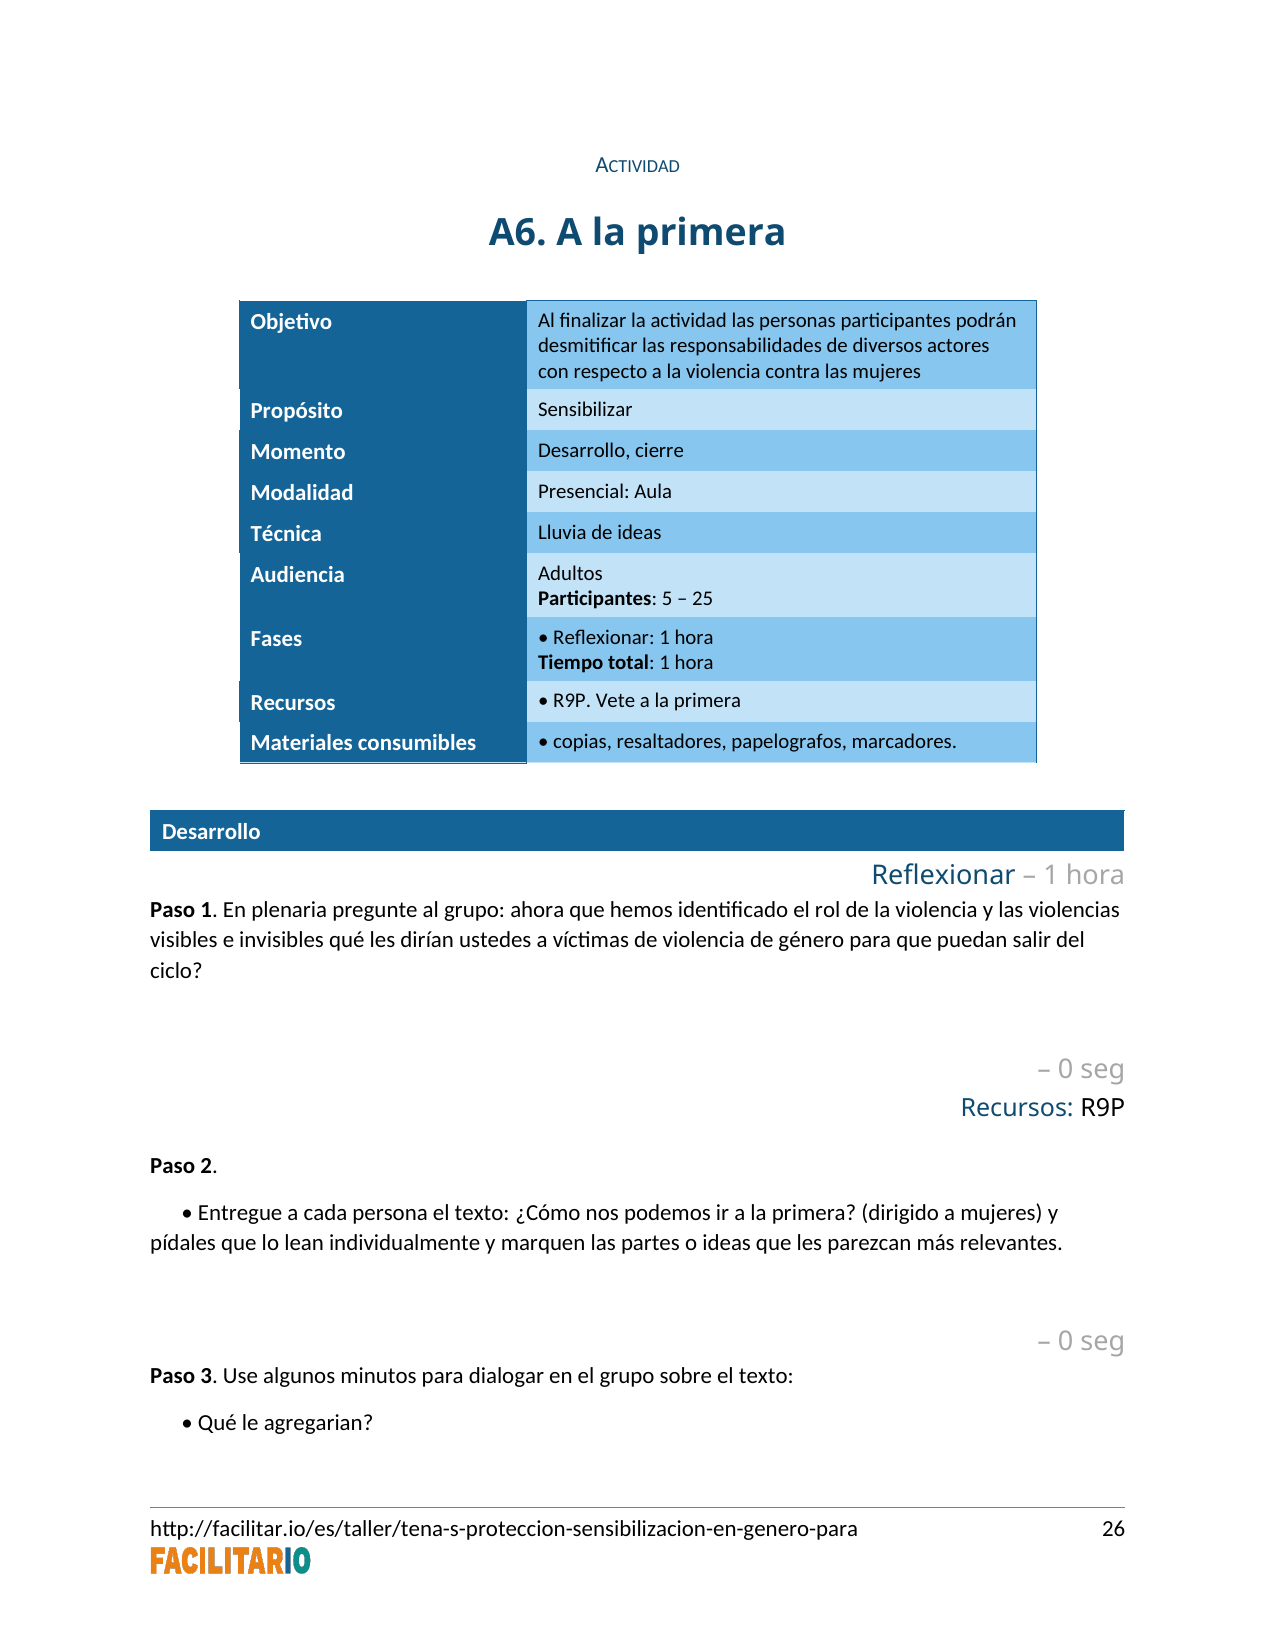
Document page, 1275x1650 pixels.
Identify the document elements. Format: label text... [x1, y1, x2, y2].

text Paso 1. En plenaria pregunte al grupo: ahora que hemos identificado el rol de la violencia y las violencias visibles e invisibles qué les dirían ustedes a víctimas de violencia de género para que puedan salir del ciclo? [150, 895, 1125, 984]
text Actividad [150, 150, 1125, 178]
subtitle A6. A la primera [150, 205, 1125, 256]
table_cell • copias, resaltadores, papelografos, marcadores. [527, 722, 1036, 762]
table_cell Lluvia de ideas [527, 512, 1036, 553]
table_cell Propósito [240, 390, 526, 430]
table_header Objetivo [240, 301, 526, 389]
text • Qué le agregarian? [150, 1408, 1125, 1437]
text Paso 2. [150, 1151, 1125, 1179]
table_cell • R9P. Vete a la primera [527, 681, 1036, 722]
table_cell Momento [240, 431, 526, 471]
subtitle – 0 seg [150, 1049, 1125, 1086]
text Paso 3. Use algunos minutos para dialogar en el grupo sobre el texto: [150, 1362, 1125, 1390]
table_cell Fases [240, 618, 526, 681]
table_cell • Reflexionar: 1 hora Tiempo total: 1 hora [527, 617, 1036, 681]
table_cell Modalidad [240, 472, 526, 512]
table_cell Técnica [240, 513, 526, 553]
table_cell Recursos [240, 682, 526, 722]
table_cell Audiencia [240, 554, 526, 617]
subtitle Reflexionar – 1 hora [150, 856, 1125, 892]
table_header Desarrollo [151, 811, 1124, 851]
table_cell Materiales consumibles [240, 723, 526, 762]
text • Entregue a cada persona el texto: ¿Cómo nos podemos ir a la primera? (dirigido a mujeres) y pídales que lo lean individualmente y marquen las partes o ideas que les parezcan más relevantes. [150, 1198, 1125, 1256]
table_cell Presencial: Aula [527, 471, 1036, 512]
table_cell Sensibilizar [527, 389, 1036, 430]
picture [145, 1544, 315, 1576]
table_cell Desarrollo, cierre [527, 430, 1036, 471]
table_cell Adultos Participantes: 5 – 25 [527, 553, 1036, 617]
text Recursos: R9P [150, 1089, 1125, 1123]
subtitle – 0 seg [150, 1322, 1125, 1359]
table_header Al finalizar la actividad las personas participantes podrán desmitificar las responsabilidades de diversos actores con respecto a la violencia contra las mujeres [527, 301, 1036, 389]
